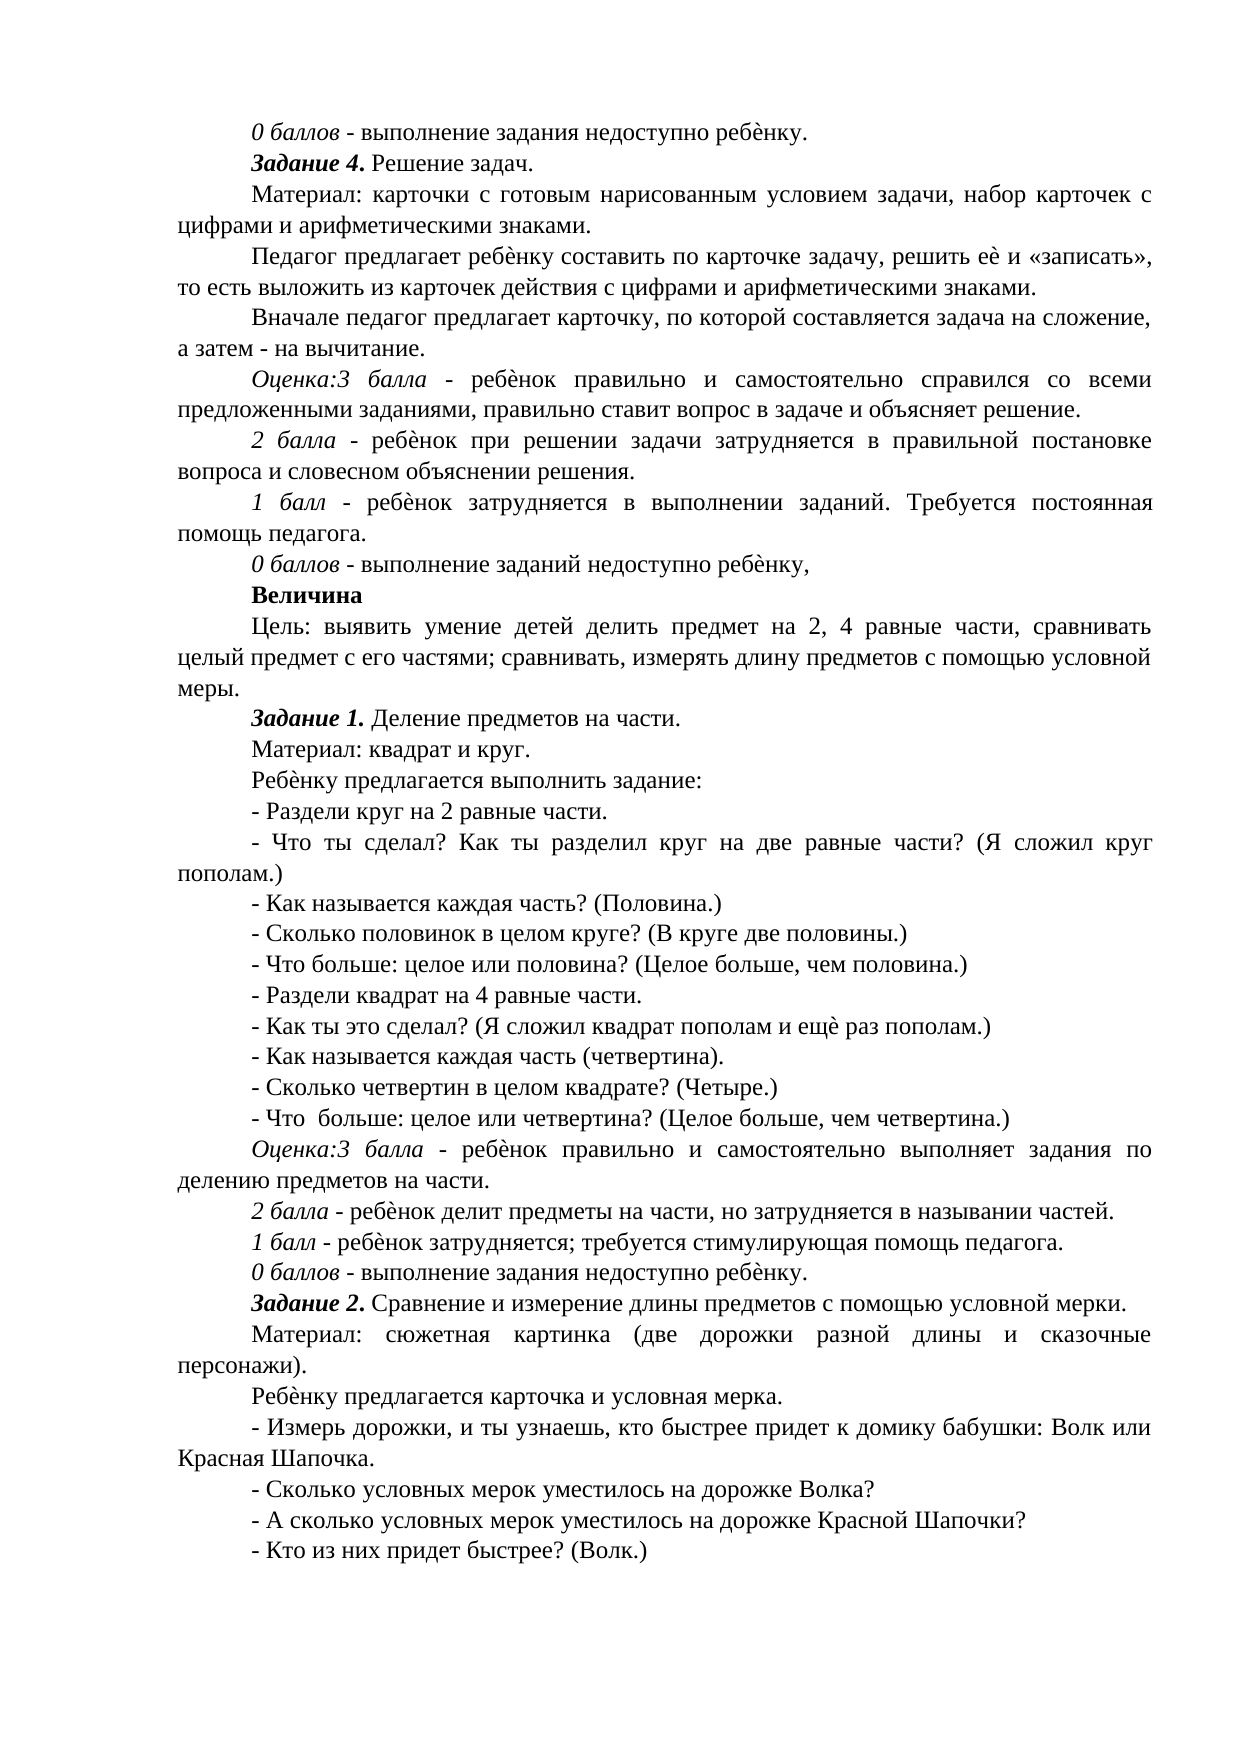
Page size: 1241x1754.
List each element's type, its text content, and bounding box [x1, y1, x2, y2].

text Ребѐнку предлагается карточка и условная мерка. [251, 1381, 1154, 1409]
text 2 балла - ребѐнок делит предметы на части, но затрудняется в назывании частей. 1 балл - ребѐнок затрудняется; требуется стимулирующая помощь педагога. [251, 1196, 1119, 1255]
text Вначале педагог предлагает карточку, по которой составляется задача на сложение, а затем - на вычитание. [177, 302, 1157, 362]
text - Сколько половинок в целом круге? (В круге две половины.) [251, 918, 1154, 947]
text 0 баллов - выполнение заданий недоступно ребѐнку, Величина [251, 549, 815, 609]
text - Что больше: целое или половина? (Целое больше, чем половина.) - Раздели квадрат на 4 равные части. [251, 949, 973, 1009]
text Задание 2. Сравнение и измерение длины предметов с помощью условной мерки. Материал: сюжетная картинка (две дорожки разной длины и сказочные [251, 1288, 1157, 1348]
text Цель: выявить умение детей делить предмет на 2, 4 равные части, сравнивать целый предмет с его частями; сравнивать, измерять длину предметов с помощью условной меры. [177, 611, 1157, 702]
text - А сколько условных мерок уместилось на дорожке Красной Шапочки? - Кто из них придет быстрее? (Волк.) [251, 1505, 1031, 1564]
text - Измерь дорожки, и ты узнаешь, кто быстрее придет к домику бабушки: Волк или Красная Шапочка. [177, 1412, 1157, 1472]
text Оценка:3 балла - ребѐнок правильно и самостоятельно выполняет задания по делению предметов на части. [177, 1134, 1158, 1194]
text 0 баллов - выполнение задания недоступно ребѐнку. Задание 4. Решение задач. [251, 117, 813, 177]
text Оценка:3 балла - ребѐнок правильно и самостоятельно справился со всеми предложенными заданиями, правильно ставит вопрос в задаче и объясняет решение. [177, 364, 1157, 423]
text Задание 1. Деление предметов на части. Материал: квадрат и круг. [251, 703, 687, 763]
text Материал: карточки с готовым нарисованным условием задачи, набор карточек с цифрами и арифметическими знаками. [177, 179, 1157, 239]
text - Что ты сделал? Как ты разделил круг на две равные части? (Я сложил круг пополам.) [177, 827, 1157, 887]
text 1 балл - ребѐнок затрудняется в выполнении заданий. Требуется постоянная помощь педагога. [177, 487, 1158, 547]
text - Как ты это сделал? (Я сложил квадрат пополам и ещѐ раз пополам.) - Как называется каждая часть (четвертина). [251, 1011, 996, 1070]
text - Сколько четвертин в целом квадрате? (Четыре.) [251, 1072, 1154, 1101]
text 0 баллов - выполнение задания недоступно ребѐнку. [251, 1257, 1154, 1286]
text 2 балла - ребѐнок при решении задачи затрудняется в правильной постановке вопроса и словесном объяснении решения. [177, 425, 1158, 485]
text персонажи). [177, 1350, 1154, 1378]
text - Как называется каждая часть? (Половина.) [251, 888, 1154, 917]
text Педагог предлагает ребѐнку составить по карточке задачу, решить еѐ и «записать», то есть выложить из карточек действия с цифрами и арифметическими знаками. [177, 241, 1157, 300]
text - Что больше: целое или четвертина? (Целое больше, чем четвертина.) [251, 1103, 1154, 1132]
text Ребѐнку предлагается выполнить задание: - Раздели круг на 2 равные части. [251, 765, 708, 825]
text - Сколько условных мерок уместилось на дорожке Волка? [251, 1474, 1154, 1503]
